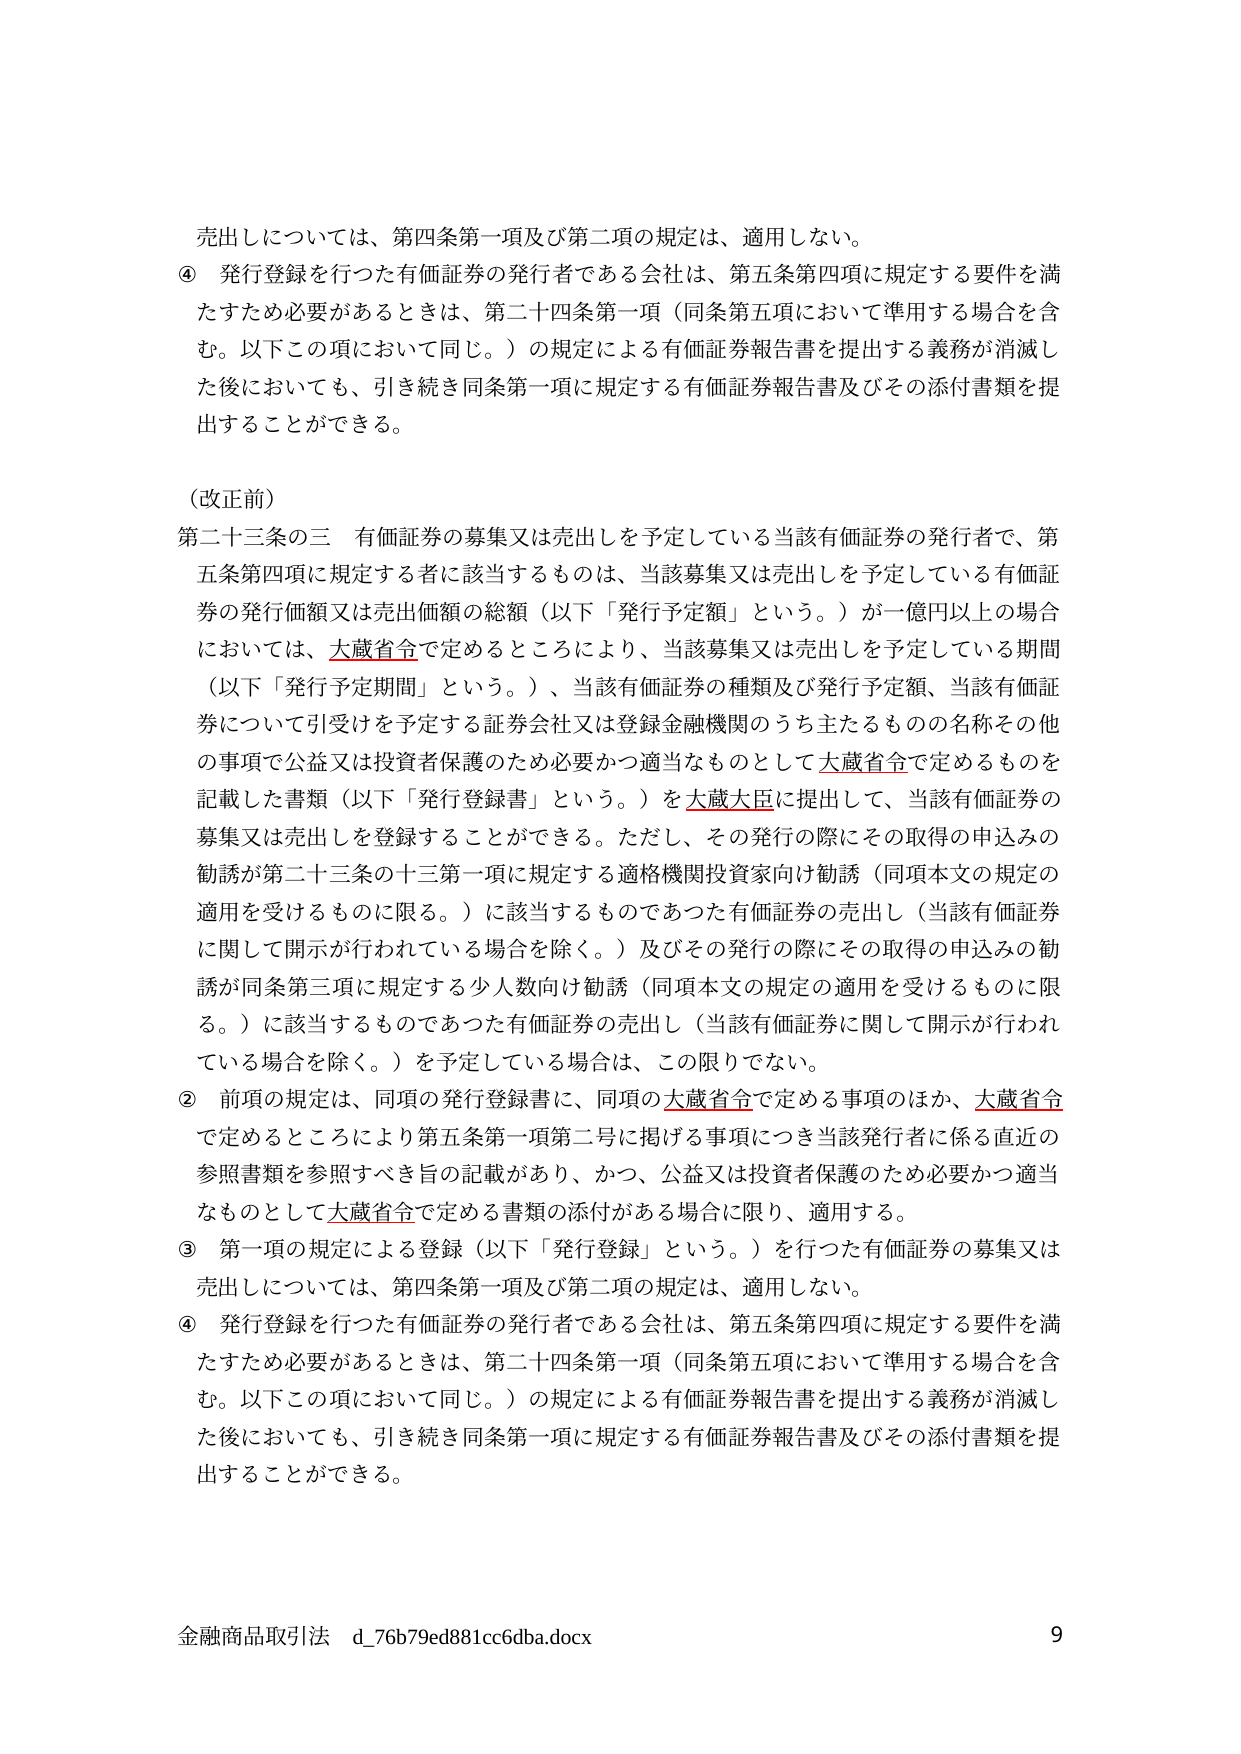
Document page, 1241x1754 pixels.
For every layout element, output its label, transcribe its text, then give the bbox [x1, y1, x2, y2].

text ④ 発行登録を行つた有価証券の発行者である会社は、第五条第四項に規定する要件を満たすため必要があるときは、第二十四条第一項（同条第五項において準用する場合を含む。以下この項において同じ。）の規定による有価証券報告書を提出する義務が消滅した後においても、引き続き同条第一項に規定する有価証券報告書及びその添付書類を提出することができる。 [177, 1304, 1063, 1492]
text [177, 217, 1063, 254]
text ④ 発行登録を行つた有価証券の発行者である会社は、第五条第四項に規定する要件を満たすため必要があるときは、第二十四条第一項（同条第五項において準用する場合を含む。以下この項において同じ。）の規定による有価証券報告書を提出する義務が消滅した後においても、引き続き同条第一項に規定する有価証券報告書及びその添付書類を提出することができる。 [177, 254, 1063, 442]
text 第二十三条の三 有価証券の募集又は売出しを予定している当該有価証券の発行者で、第五条第四項に規定する者に該当するものは、当該募集又は売出しを予定している有価証券の発行価額又は売出価額の総額（以下「発行予定額」という。）が一億円以上の場合においては、大蔵省令で定めるところにより、当該募集又は売出しを予定している期間（以下「発行予定期間」という。）、当該有価証券の種類及び発行予定額、当該有価証券について引受けを予定する証券会社又は登録金融機関のうち主たるものの名称その他の事項で公益又は投資者保護のため必要かつ適当なものとして大蔵省令で定めるものを記載した書類（以下「発行登録書」という。）を大蔵大臣に提出して、当該有価証券の募集又は売出しを登録することができる。ただし、その発行の際にその取得の申込みの勧誘が第二十三条の十三第一項に規定する適格機関投資家向け勧誘（同項本文の規定の適用を受けるものに限る。）に該当するものであつた有価証券の売出し（当該有価証券に関して開示が行われている場合を除く。）及びその発行の際にその取得の申込みの勧誘が同条第三項に規定する少人数向け勧誘（同項本文の規定の適用を受けるものに限る。）に該当するものであつた有価証券の売出し（当該有価証券に関して開示が行われている場合を除く。）を予定している場合は、この限りでない。 [177, 517, 1063, 1079]
text ② 前項の規定は、同項の発行登録書に、同項の大蔵省令で定める事項のほか、大蔵省令で定めるところにより第五条第一項第二号に掲げる事項につき当該発行者に係る直近の参照書類を参照すべき旨の記載があり、かつ、公益又は投資者保護のため必要かつ適当なものとして大蔵省令で定める書類の添付がある場合に限り、適用する。 [177, 1079, 1063, 1229]
text ③ 第一項の規定による登録（以下「発行登録」という。）を行つた有価証券の募集又は売出しについては、第四条第一項及び第二項の規定は、適用しない。 [177, 1229, 1063, 1304]
text （改正前） [177, 479, 1063, 517]
